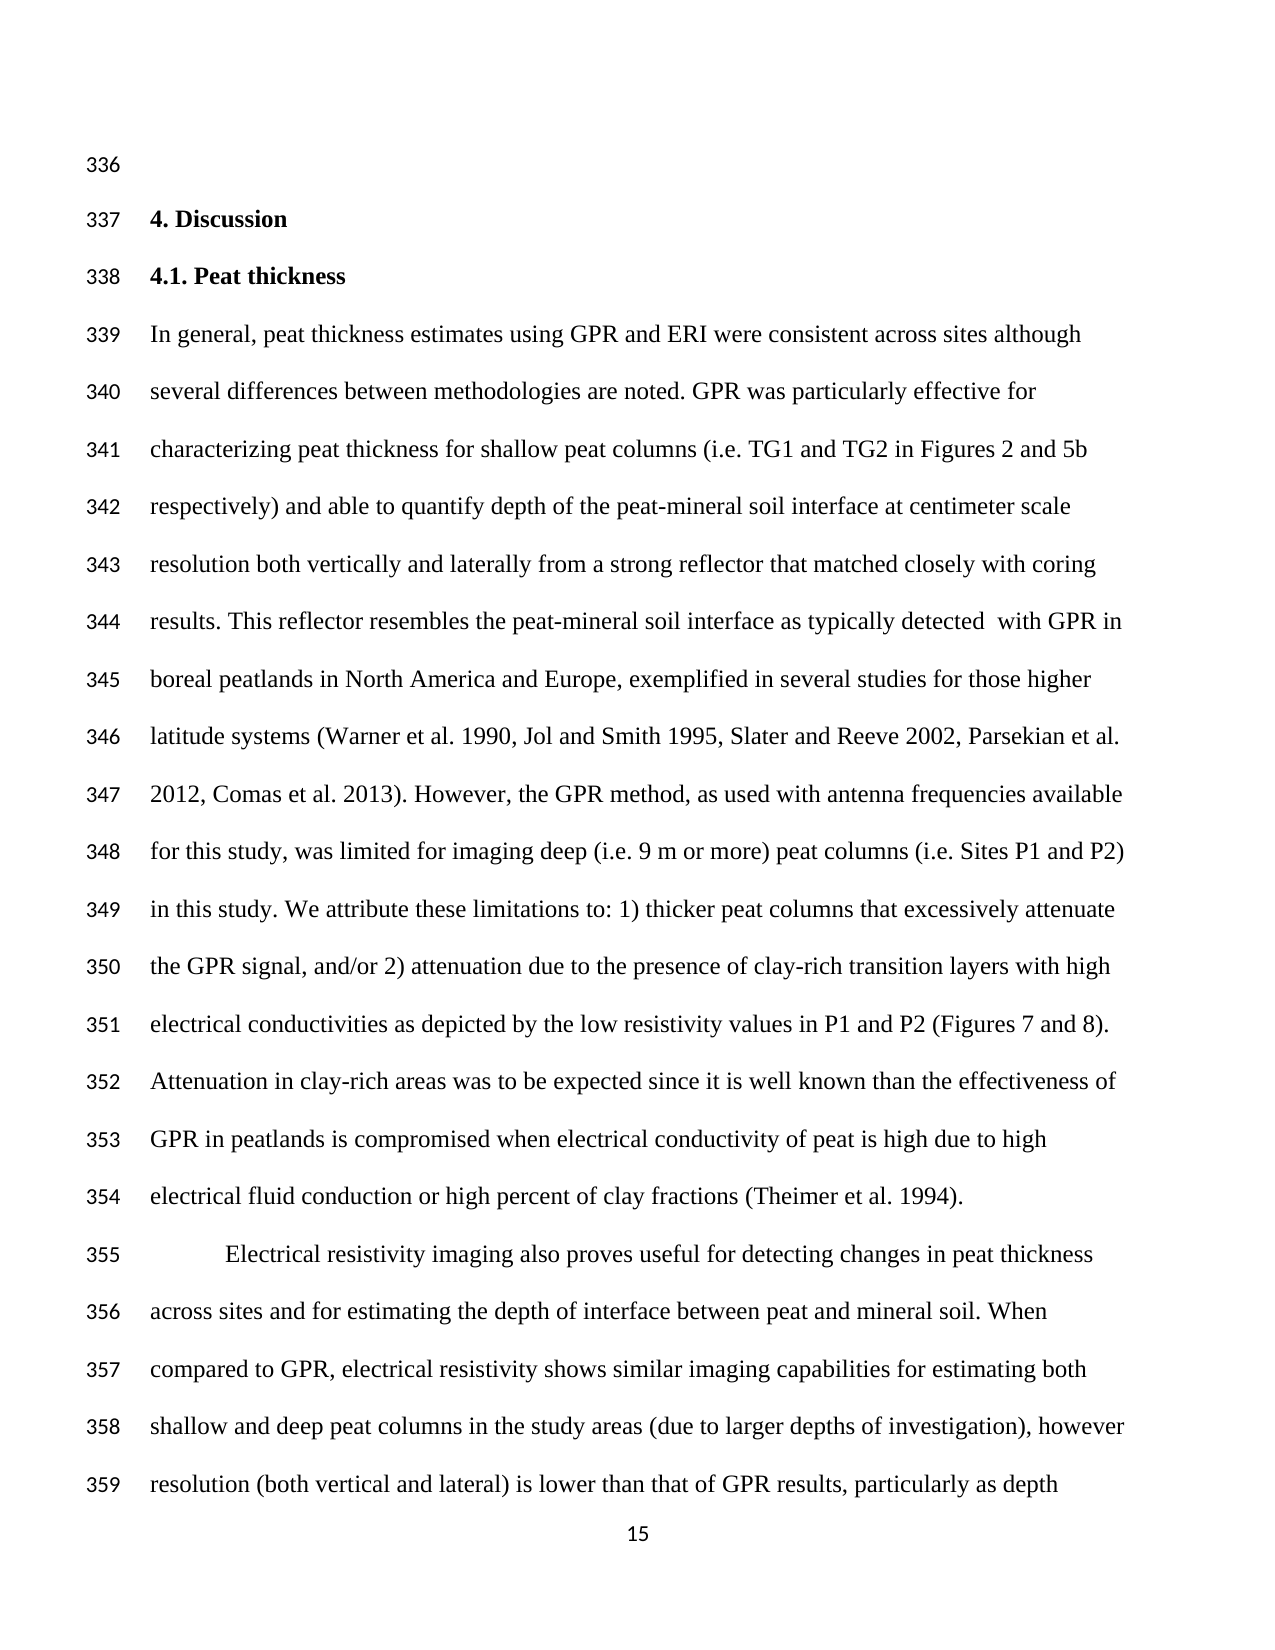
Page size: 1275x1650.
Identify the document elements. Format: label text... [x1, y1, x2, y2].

text In general, peat thickness estimates using GPR and ERI were consistent across sites although several differences between methodologies are noted. GPR was particularly effective for characterizing peat thickness for shallow peat columns (i.e. TG1 and TG2 in Figures 2 and 5b respectively) and able to quantify depth of the peat-mineral soil interface at centimeter scale resolution both vertically and laterally from a strong reflector that matched closely with coring results. This reflector resembles the peat-mineral soil interface as typically detected with GPR in boreal peatlands in North America and Europe, exemplified in several studies for those higher latitude systems (Warner et al. 1990, Jol and Smith 1995, Slater and Reeve 2002, Parsekian et al. 2012, Comas et al. 2013). However, the GPR method, as used with antenna frequencies available for this study, was limited for imaging deep (i.e. 9 m or more) peat columns (i.e. Sites P1 and P2) in this study. We attribute these limitations to: 1) thicker peat columns that excessively attenuate the GPR signal, and/or 2) attenuation due to the presence of clay-rich transition layers with high electrical conductivities as depicted by the low resistivity values in P1 and P2 (Figures 7 and 8). Attenuation in clay-rich areas was to be expected since it is well known than the effectiveness of GPR in peatlands is compromised when electrical conductivity of peat is high due to high electrical fluid conduction or high percent of clay fractions (Theimer et al. 1994). [150, 319, 1125, 1210]
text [150, 1239, 1125, 1498]
text 4. Discussion [150, 204, 1125, 233]
text 4.1. Peat thickness [150, 261, 1125, 290]
